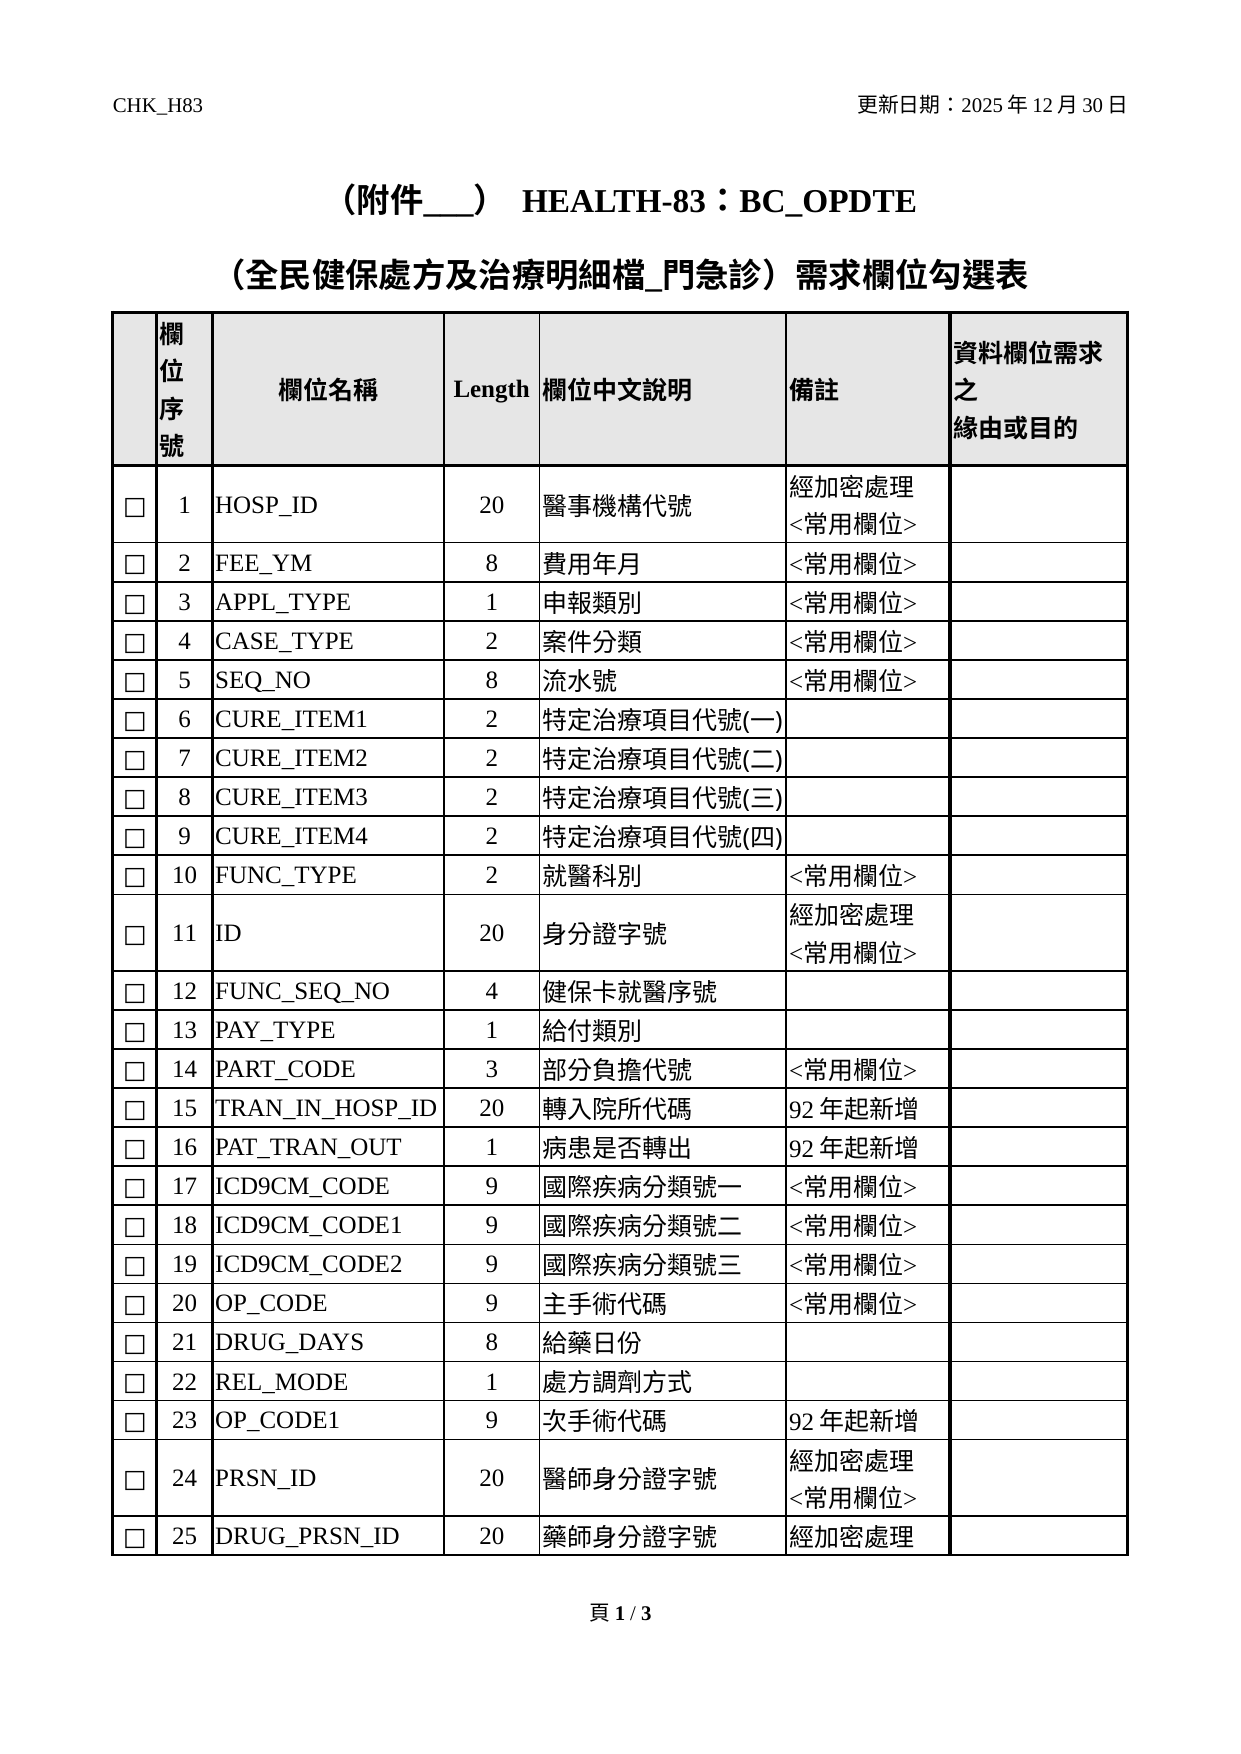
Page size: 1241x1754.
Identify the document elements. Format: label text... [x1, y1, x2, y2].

table_cell □ [114, 1050, 155, 1087]
table_cell PRSN_ID [214, 1440, 443, 1515]
table_cell □ [114, 1245, 155, 1282]
table_cell DRUG_DAYS [214, 1323, 443, 1361]
table_cell 特定治療項目代號(一) [540, 700, 785, 737]
table_header 欄位名稱 [214, 314, 443, 464]
table_cell 9 [445, 1245, 539, 1282]
table_cell 8 [445, 1323, 539, 1361]
table_cell 24 [158, 1440, 211, 1515]
table_cell 1 [445, 583, 539, 620]
table_cell 8 [445, 661, 539, 698]
table_cell 14 [158, 1050, 211, 1087]
table_cell 5 [158, 661, 211, 698]
table_cell □ [114, 856, 155, 893]
table_cell 9 [445, 1284, 539, 1322]
table_cell [787, 700, 948, 737]
table_cell [787, 778, 948, 815]
table_cell [952, 622, 1126, 659]
table_cell CURE_ITEM4 [214, 817, 443, 854]
table_cell 處方調劑方式 [540, 1362, 785, 1400]
table_cell 20 [445, 895, 539, 970]
table_cell [952, 1167, 1126, 1204]
table_cell [952, 700, 1126, 737]
table_cell CASE_TYPE [214, 622, 443, 659]
table_header 備註 [787, 314, 948, 464]
table_cell □ [114, 622, 155, 659]
table_cell 22 [158, 1362, 211, 1400]
table_cell FUNC_TYPE [214, 856, 443, 893]
table_cell 20 [445, 1517, 539, 1554]
table_cell [787, 1362, 948, 1400]
table_cell □ [114, 895, 155, 970]
table_cell SEQ_NO [214, 661, 443, 698]
table_cell 國際疾病分類號二 [540, 1206, 785, 1243]
table_cell <常用欄位> [787, 1050, 948, 1087]
table_cell [952, 661, 1126, 698]
table_cell CURE_ITEM1 [214, 700, 443, 737]
table_cell 流水號 [540, 661, 785, 698]
table_cell □ [114, 467, 155, 542]
table_cell 1 [445, 1011, 539, 1048]
table_cell 費用年月 [540, 543, 785, 581]
table_cell 23 [158, 1401, 211, 1439]
table_cell OP_CODE1 [214, 1401, 443, 1439]
table_cell [952, 1284, 1126, 1322]
table_cell 13 [158, 1011, 211, 1048]
table_cell REL_MODE [214, 1362, 443, 1400]
table_header Length [445, 314, 539, 464]
table_cell 21 [158, 1323, 211, 1361]
table_cell 8 [158, 778, 211, 815]
table_cell FEE_YM [214, 543, 443, 581]
table_cell 醫事機構代號 [540, 467, 785, 542]
table_cell 案件分類 [540, 622, 785, 659]
table_cell 部分負擔代號 [540, 1050, 785, 1087]
table_cell 9 [445, 1206, 539, 1243]
table_cell 92年起新增 [787, 1089, 948, 1126]
table_cell [952, 1206, 1126, 1243]
table_cell 4 [158, 622, 211, 659]
table_header [114, 314, 155, 464]
table_cell <常用欄位> [787, 543, 948, 581]
table_cell APPL_TYPE [214, 583, 443, 620]
table_cell 92年起新增 [787, 1401, 948, 1439]
table_cell <常用欄位> [787, 856, 948, 893]
table_cell PAY_TYPE [214, 1011, 443, 1048]
table_cell [952, 1440, 1126, 1515]
table_cell □ [114, 1323, 155, 1361]
table_cell 申報類別 [540, 583, 785, 620]
table_cell □ [114, 1517, 155, 1554]
table_cell [952, 1089, 1126, 1126]
table_cell □ [114, 1440, 155, 1515]
table_cell 18 [158, 1206, 211, 1243]
table_cell □ [114, 1284, 155, 1322]
table_cell PAT_TRAN_OUT [214, 1128, 443, 1165]
table_cell [952, 817, 1126, 854]
table_cell [952, 1050, 1126, 1087]
table_cell [952, 1362, 1126, 1400]
table_cell 6 [158, 700, 211, 737]
table_cell 2 [158, 543, 211, 581]
table_cell 10 [158, 856, 211, 893]
table_cell 2 [445, 622, 539, 659]
table_cell [787, 1323, 948, 1361]
table_header 欄位序號 [158, 314, 211, 464]
table_cell 給藥日份 [540, 1323, 785, 1361]
table_cell □ [114, 543, 155, 581]
table_cell 16 [158, 1128, 211, 1165]
table_cell <常用欄位> [787, 1167, 948, 1204]
table_cell 轉入院所代碼 [540, 1089, 785, 1126]
table_cell [952, 1517, 1126, 1554]
table_cell 醫師身分證字號 [540, 1440, 785, 1515]
table_cell □ [114, 1206, 155, 1243]
table_cell 特定治療項目代號(四) [540, 817, 785, 854]
table_cell FUNC_SEQ_NO [214, 972, 443, 1009]
table_cell 7 [158, 739, 211, 776]
table_cell [952, 778, 1126, 815]
table_cell 17 [158, 1167, 211, 1204]
table_cell 19 [158, 1245, 211, 1282]
table_cell [952, 543, 1126, 581]
table_cell [952, 856, 1126, 893]
table_cell 經加密處理 <常用欄位> [787, 1440, 948, 1515]
table_cell 25 [158, 1517, 211, 1554]
table_cell 國際疾病分類號一 [540, 1167, 785, 1204]
table_cell [952, 1245, 1126, 1282]
table_cell 1 [158, 467, 211, 542]
table_cell 2 [445, 700, 539, 737]
table_cell 11 [158, 895, 211, 970]
table_cell [787, 1011, 948, 1048]
table_cell 20 [445, 1440, 539, 1515]
table_cell □ [114, 1089, 155, 1126]
table_cell □ [114, 1401, 155, 1439]
table_cell 經加密處理 <常用欄位> [787, 895, 948, 970]
table_cell □ [114, 739, 155, 776]
table_cell [952, 1128, 1126, 1165]
table_cell 9 [445, 1401, 539, 1439]
table_cell [952, 1401, 1126, 1439]
table_cell □ [114, 1362, 155, 1400]
table_cell 健保卡就醫序號 [540, 972, 785, 1009]
table_cell [952, 1011, 1126, 1048]
table_header 資料欄位需求之 緣由或目的 [952, 314, 1126, 464]
table_cell <常用欄位> [787, 1245, 948, 1282]
table_cell 20 [445, 1089, 539, 1126]
table_cell 2 [445, 739, 539, 776]
table_cell □ [114, 583, 155, 620]
table_cell <常用欄位> [787, 622, 948, 659]
table_cell 20 [158, 1284, 211, 1322]
table_cell 2 [445, 856, 539, 893]
table_cell TRAN_IN_HOSP_ID [214, 1089, 443, 1126]
table_cell [952, 1323, 1126, 1361]
table_cell 4 [445, 972, 539, 1009]
text （附件___） HEALTH-83：BC_OPDTE [112, 161, 1128, 236]
table_cell 病患是否轉出 [540, 1128, 785, 1165]
table_header 欄位中文說明 [540, 314, 785, 464]
table_cell CURE_ITEM3 [214, 778, 443, 815]
table_cell ID [214, 895, 443, 970]
table_cell 12 [158, 972, 211, 1009]
table_cell ICD9CM_CODE2 [214, 1245, 443, 1282]
table_cell □ [114, 972, 155, 1009]
table_cell HOSP_ID [214, 467, 443, 542]
table_cell 特定治療項目代號(三) [540, 778, 785, 815]
table_cell <常用欄位> [787, 1206, 948, 1243]
table_cell 經加密處理 <常用欄位> [787, 467, 948, 542]
table_cell 身分證字號 [540, 895, 785, 970]
table_cell [787, 817, 948, 854]
table_cell □ [114, 817, 155, 854]
table_cell 1 [445, 1128, 539, 1165]
table_cell [787, 739, 948, 776]
table_cell CURE_ITEM2 [214, 739, 443, 776]
table_cell 就醫科別 [540, 856, 785, 893]
table_cell ICD9CM_CODE [214, 1167, 443, 1204]
table_cell 92年起新增 [787, 1128, 948, 1165]
table_cell ICD9CM_CODE1 [214, 1206, 443, 1243]
table_cell 8 [445, 543, 539, 581]
table_cell [787, 972, 948, 1009]
table_cell 9 [445, 1167, 539, 1204]
table_cell □ [114, 700, 155, 737]
table_cell □ [114, 778, 155, 815]
table_cell <常用欄位> [787, 661, 948, 698]
table_cell 2 [445, 817, 539, 854]
table_cell 國際疾病分類號三 [540, 1245, 785, 1282]
table_cell 3 [158, 583, 211, 620]
table_cell 藥師身分證字號 [540, 1517, 785, 1554]
table_cell 給付類別 [540, 1011, 785, 1048]
table_cell □ [114, 1011, 155, 1048]
table_cell 2 [445, 778, 539, 815]
table_cell <常用欄位> [787, 583, 948, 620]
table_cell OP_CODE [214, 1284, 443, 1322]
table_cell □ [114, 1167, 155, 1204]
table_cell □ [114, 1128, 155, 1165]
table_cell 特定治療項目代號(二) [540, 739, 785, 776]
table_cell [952, 972, 1126, 1009]
table_cell 9 [158, 817, 211, 854]
table_cell [952, 739, 1126, 776]
table_cell <常用欄位> [787, 1284, 948, 1322]
text （全民健保處方及治療明細檔_門急診）需求欄位勾選表 [112, 236, 1128, 311]
table_cell 3 [445, 1050, 539, 1087]
table_cell [952, 583, 1126, 620]
table_cell 經加密處理 [787, 1517, 948, 1554]
table_cell PART_CODE [214, 1050, 443, 1087]
table_cell DRUG_PRSN_ID [214, 1517, 443, 1554]
table_cell 次手術代碼 [540, 1401, 785, 1439]
table_cell 主手術代碼 [540, 1284, 785, 1322]
table_cell 15 [158, 1089, 211, 1126]
table_cell [952, 467, 1126, 542]
table_cell □ [114, 661, 155, 698]
table_cell 20 [445, 467, 539, 542]
table_cell [952, 895, 1126, 970]
table_cell 1 [445, 1362, 539, 1400]
